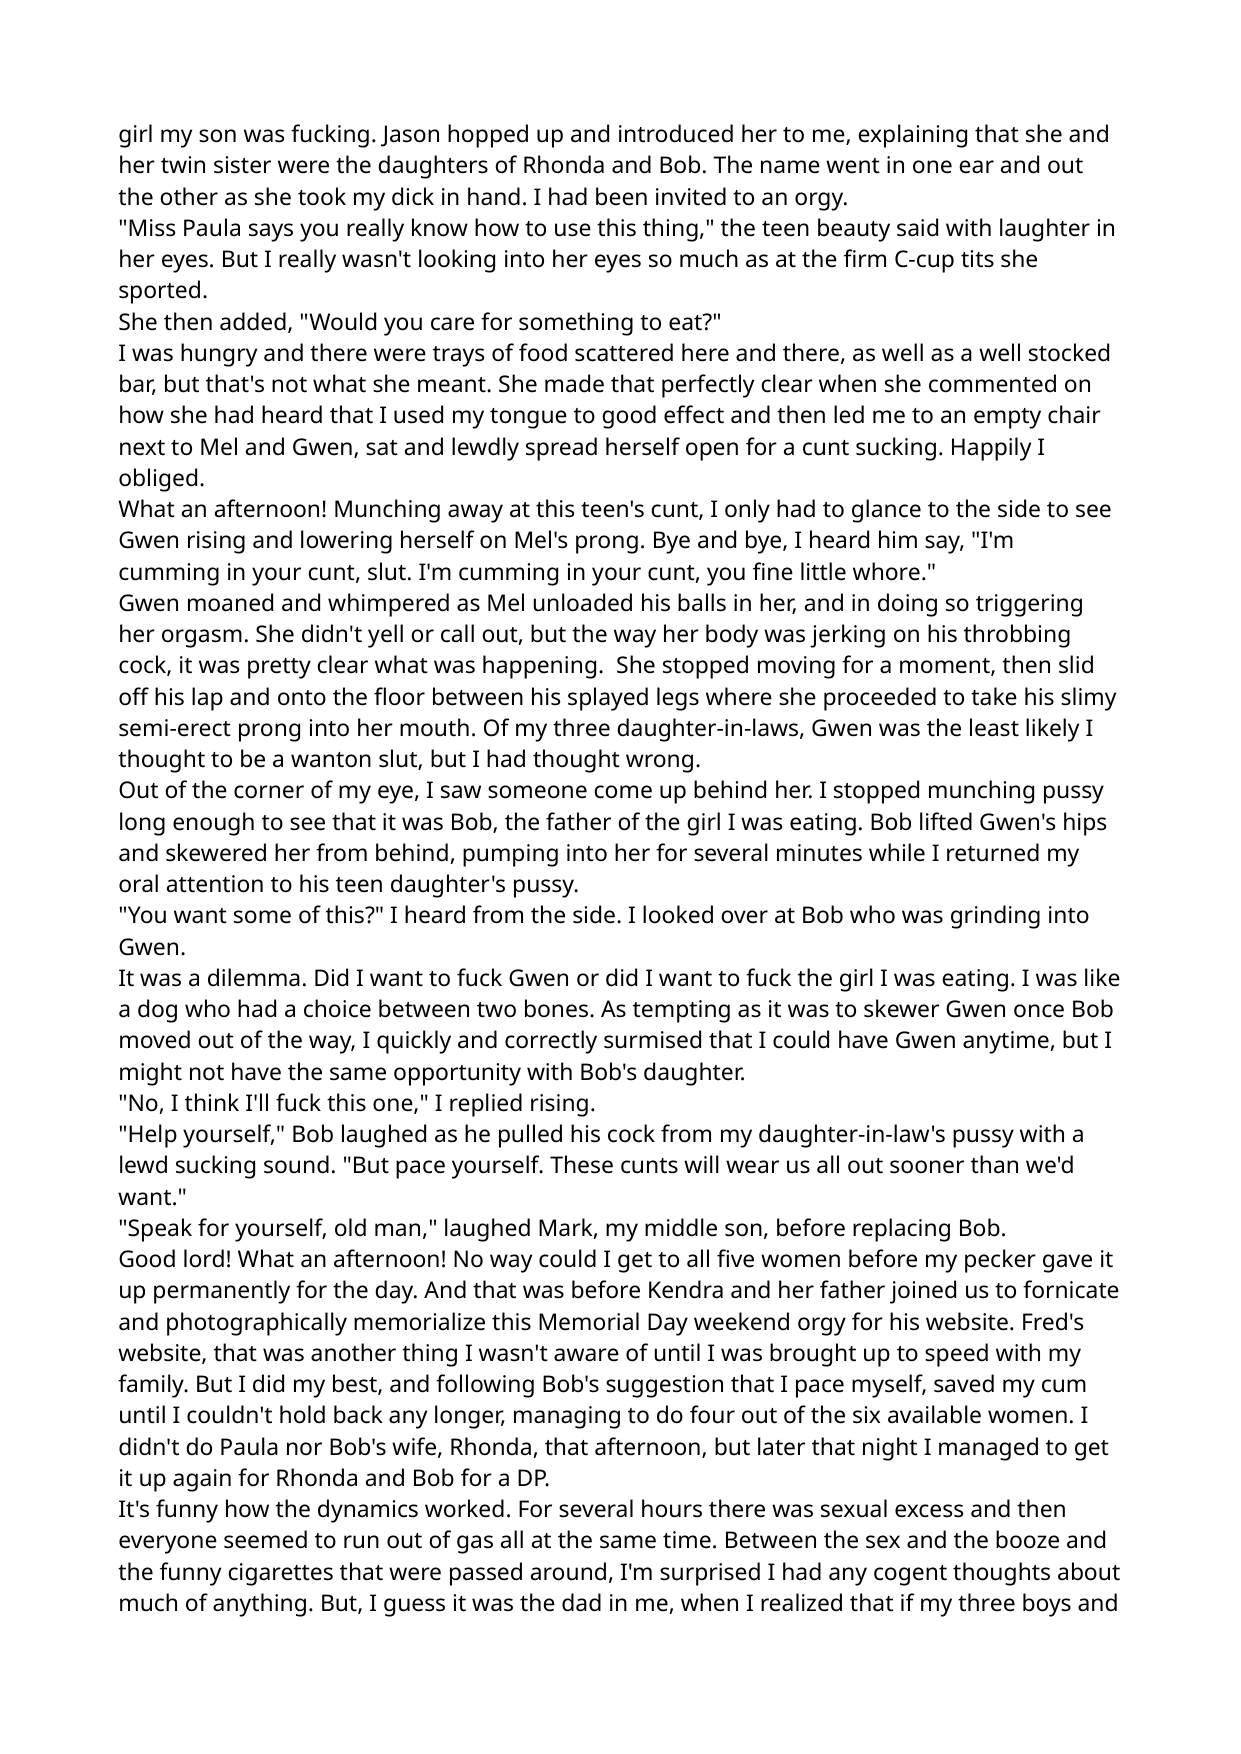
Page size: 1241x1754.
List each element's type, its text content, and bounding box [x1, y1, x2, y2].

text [118, 1493, 1122, 1618]
text It was a dilemma. Did I want to fuck Gwen or did I want to fuck the girl I was eating. I was like a dog who had a choice between two bones. As tempting as it was to skewer Gwen once Bob moved out of the way, I quickly and correctly surmised that I could have Gwen anytime, but I might not have the same opportunity with Bob's daughter. [118, 962, 1122, 1087]
text What an afternoon! Munching away at this teen's cunt, I only had to glance to the side to see Gwen rising and lowering herself on Mel's prong. Bye and bye, I heard him say, "I'm cumming in your cunt, slut. I'm cumming in your cunt, you fine little whore." [118, 493, 1122, 587]
text "No, I think I'll fuck this one," I replied rising. [118, 1087, 1122, 1118]
text "Miss Paula says you really know how to use this thing," the teen beauty said with laughter in her eyes. But I really wasn't looking into her eyes so much as at the firm C-cup tits she sported. [118, 212, 1122, 306]
text Good lord! What an afternoon! No way could I get to all five women before my pecker gave it up permanently for the day. And that was before Kendra and her father joined us to fornicate and photographically memorialize this Memorial Day weekend orgy for his website. Fred's website, that was another thing I wasn't aware of until I was brought up to speed with my family. But I did my best, and following Bob's suggestion that I pace myself, saved my cum until I couldn't hold back any longer, managing to do four out of the six available women. I didn't do Paula nor Bob's wife, Rhonda, that afternoon, but later that night I managed to get it up again for Rhonda and Bob for a DP. [118, 1243, 1122, 1493]
text I was hungry and there were trays of food scattered here and there, as well as a well stocked bar, but that's not what she meant. She made that perfectly clear when she commented on how she had heard that I used my tongue to good effect and then led me to an empty chair next to Mel and Gwen, sat and lewdly spread herself open for a cunt sucking. Happily I obliged. [118, 337, 1122, 493]
text Out of the corner of my eye, I saw someone come up behind her. I stopped munching pussy long enough to see that it was Bob, the father of the girl I was eating. Bob lifted Gwen's hips and skewered her from behind, pumping into her for several minutes while I returned my oral attention to his teen daughter's pussy. [118, 774, 1122, 899]
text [118, 118, 1122, 212]
text "You want some of this?" I heard from the side. I looked over at Bob who was grinding into Gwen. [118, 899, 1122, 962]
text "Speak for yourself, old man," laughed Mark, my middle son, before replacing Bob. [118, 1212, 1122, 1243]
text "Help yourself," Bob laughed as he pulled his cock from my daughter-in-law's pussy with a lewd sucking sound. "But pace yourself. These cunts will wear us all out sooner than we'd want." [118, 1118, 1122, 1212]
text Gwen moaned and whimpered as Mel unloaded his balls in her, and in doing so triggering her orgasm. She didn't yell or call out, but the way her body was jerking on his throbbing cock, it was pretty clear what was happening. She stopped moving for a moment, then slid off his lap and onto the floor between his splayed legs where she proceeded to take his slimy semi-erect prong into her mouth. Of my three daughter-in-laws, Gwen was the least likely I thought to be a wanton slut, but I had thought wrong. [118, 587, 1122, 774]
text She then added, "Would you care for something to eat?" [118, 306, 1122, 337]
